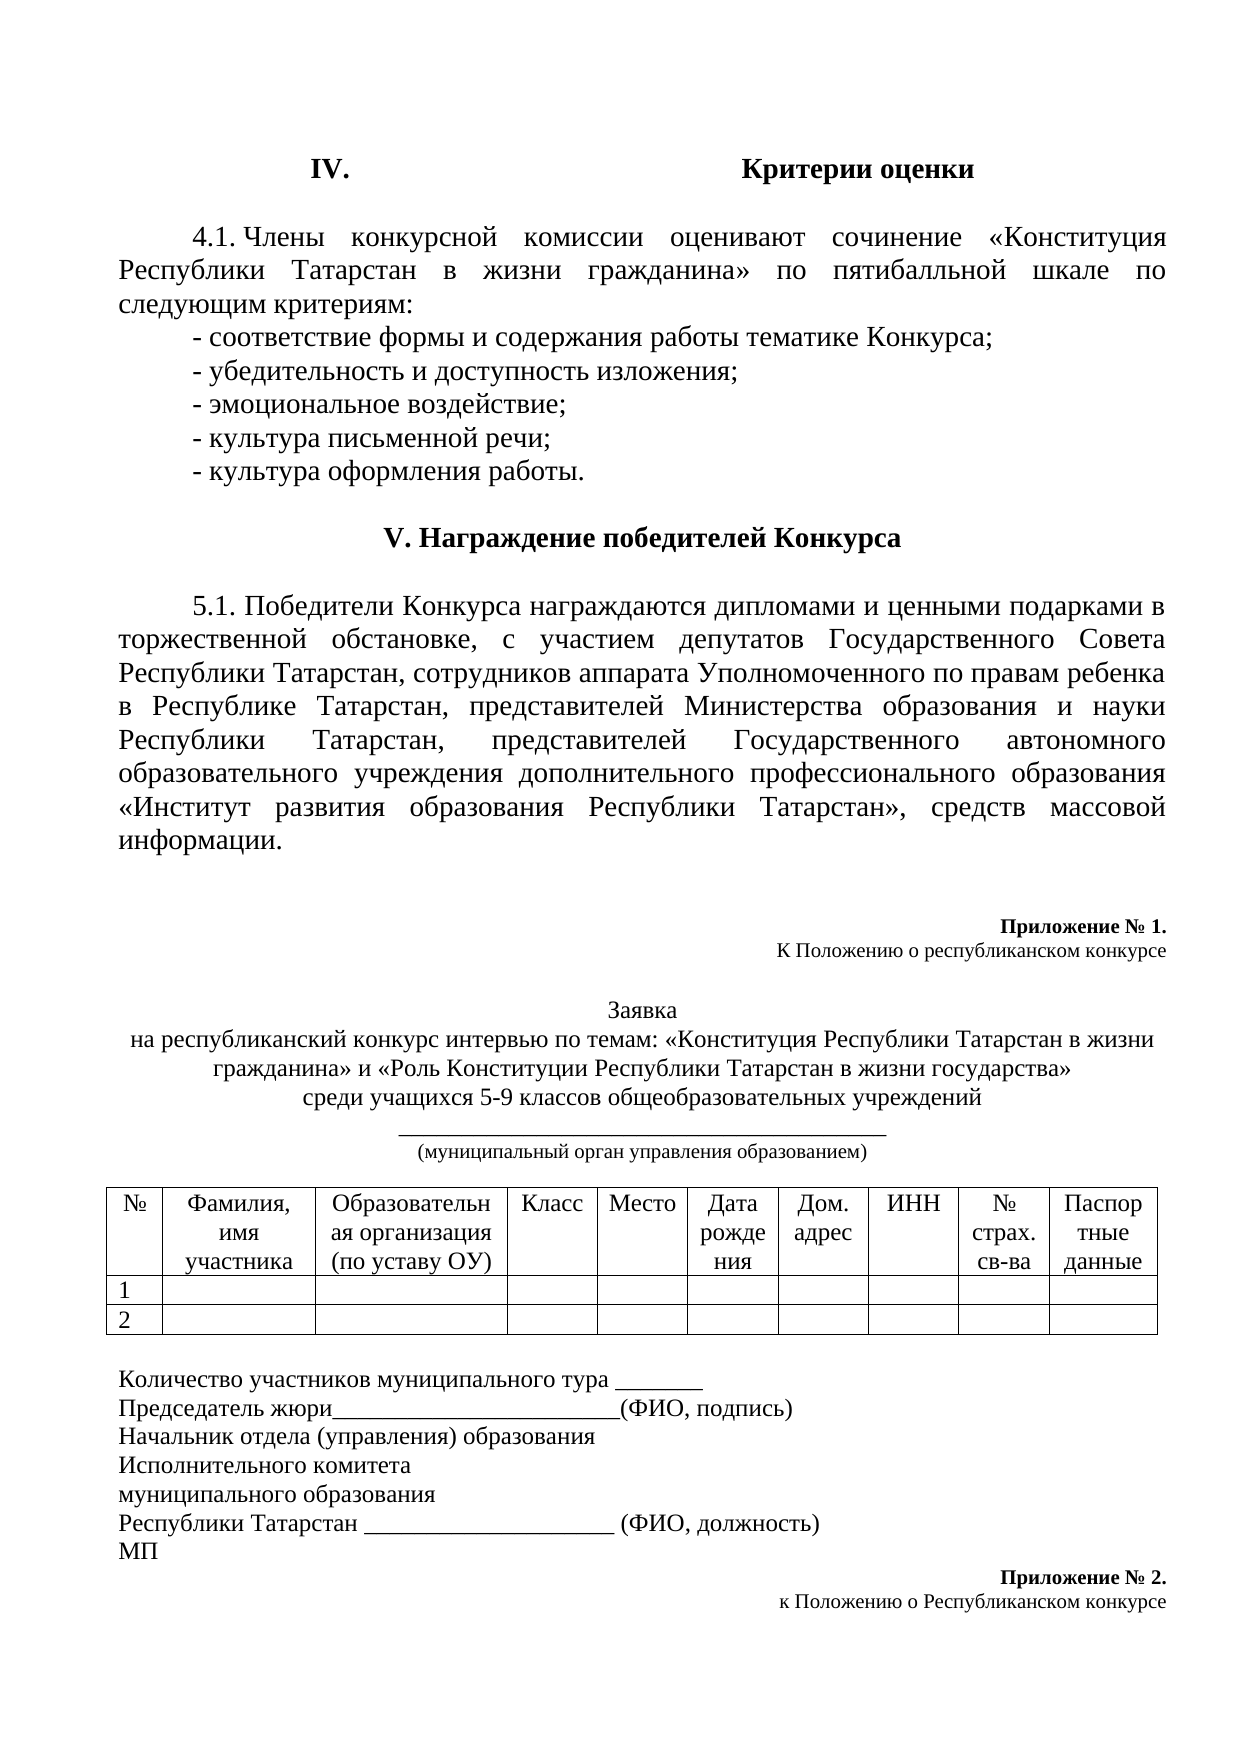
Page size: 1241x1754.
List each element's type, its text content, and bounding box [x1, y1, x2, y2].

table_cell 2 [107, 1305, 162, 1334]
text муниципального образования [118, 1479, 1167, 1508]
table_cell [779, 1305, 868, 1334]
table_cell [598, 1276, 687, 1304]
text к Положению о Республиканском конкурсе [118, 1589, 1167, 1613]
table_header Место [598, 1188, 687, 1274]
text - культура оформления работы. [118, 453, 1167, 487]
table_cell [163, 1276, 315, 1304]
text (муниципальный орган управления образованием) [118, 1139, 1167, 1163]
table_header Паспортные данные [1050, 1188, 1157, 1274]
table_cell [1050, 1276, 1157, 1304]
text Республики Татарстан ____________________ (ФИО, должность) [118, 1508, 1167, 1536]
text среди учащихся 5-9 классов общеобразовательных учреждений [118, 1082, 1167, 1110]
text на республиканский конкурс интервью по темам: «Конституция Республики Татарстан в жизни гражданина» и «Роль Конституции Республики Татарстан в жизни государства» [118, 1024, 1167, 1082]
text - культура письменной речи; [118, 420, 1167, 453]
table_header № [107, 1188, 162, 1274]
table_header Класс [508, 1188, 597, 1274]
text 5.1. Победители Конкурса награждаются дипломами и ценными подарками в торжественной обстановке, с участием депутатов Государственного Совета Республики Татарстан, сотрудников аппарата Уполномоченного по правам ребенка в Республике Татарстан, представителей Министерства образования и науки Республики Татарстан, представителей Государственного автономного образовательного учреждения дополнительного профессионального образования «Институт развития образования Республики Татарстан», средств массовой информации. [118, 588, 1167, 856]
text - соответствие формы и содержания работы тематике Конкурса; [118, 319, 1167, 353]
table_cell [316, 1305, 507, 1334]
table_cell [688, 1276, 778, 1304]
text МП [118, 1536, 1167, 1565]
text Председатель жюри_______________________(ФИО, подпись) [118, 1393, 1167, 1421]
table_header Фамилия, имя участника [163, 1188, 315, 1274]
table_header № страх.св-ва [959, 1188, 1049, 1274]
table_cell [688, 1305, 778, 1334]
list Критерии оценки [118, 152, 1167, 185]
table_header Дата рождения [688, 1188, 778, 1274]
table_cell [508, 1276, 597, 1304]
table_cell [779, 1276, 868, 1304]
table_header Образовательная организация (по уставу ОУ) [316, 1188, 507, 1274]
text Исполнительного комитета [118, 1450, 1167, 1479]
table_cell [598, 1305, 687, 1334]
text - эмоциональное воздействие; [118, 386, 1167, 420]
text Заявка [118, 995, 1167, 1024]
table_cell [869, 1305, 958, 1334]
table_cell [163, 1305, 315, 1334]
text Приложение № 1. [118, 914, 1167, 938]
table_cell [316, 1276, 507, 1304]
text Приложение № 2. [118, 1565, 1167, 1589]
text - убедительность и доступность изложения; [118, 353, 1167, 386]
table_cell [959, 1305, 1049, 1334]
text V. Награждение победителей Конкурса [118, 521, 1167, 554]
table_header ИНН [869, 1188, 958, 1274]
text Начальник отдела (управления) образования [118, 1421, 1167, 1450]
text Количество участников муниципального тура _______ [118, 1364, 1167, 1393]
table_cell [1050, 1305, 1157, 1334]
table_cell 1 [107, 1276, 162, 1304]
table_header Дом. адрес [779, 1188, 868, 1274]
text 4.1. Члены конкурсной комиссии оценивают сочинение «Конституция Республики Татарстан в жизни гражданина» по пятибалльной шкале по следующим критериям: [118, 219, 1167, 319]
text _______________________________________ [118, 1110, 1167, 1139]
table_cell [869, 1276, 958, 1304]
table_cell [959, 1276, 1049, 1304]
table_cell [508, 1305, 597, 1334]
text К Положению о республиканском конкурсе [118, 938, 1167, 962]
